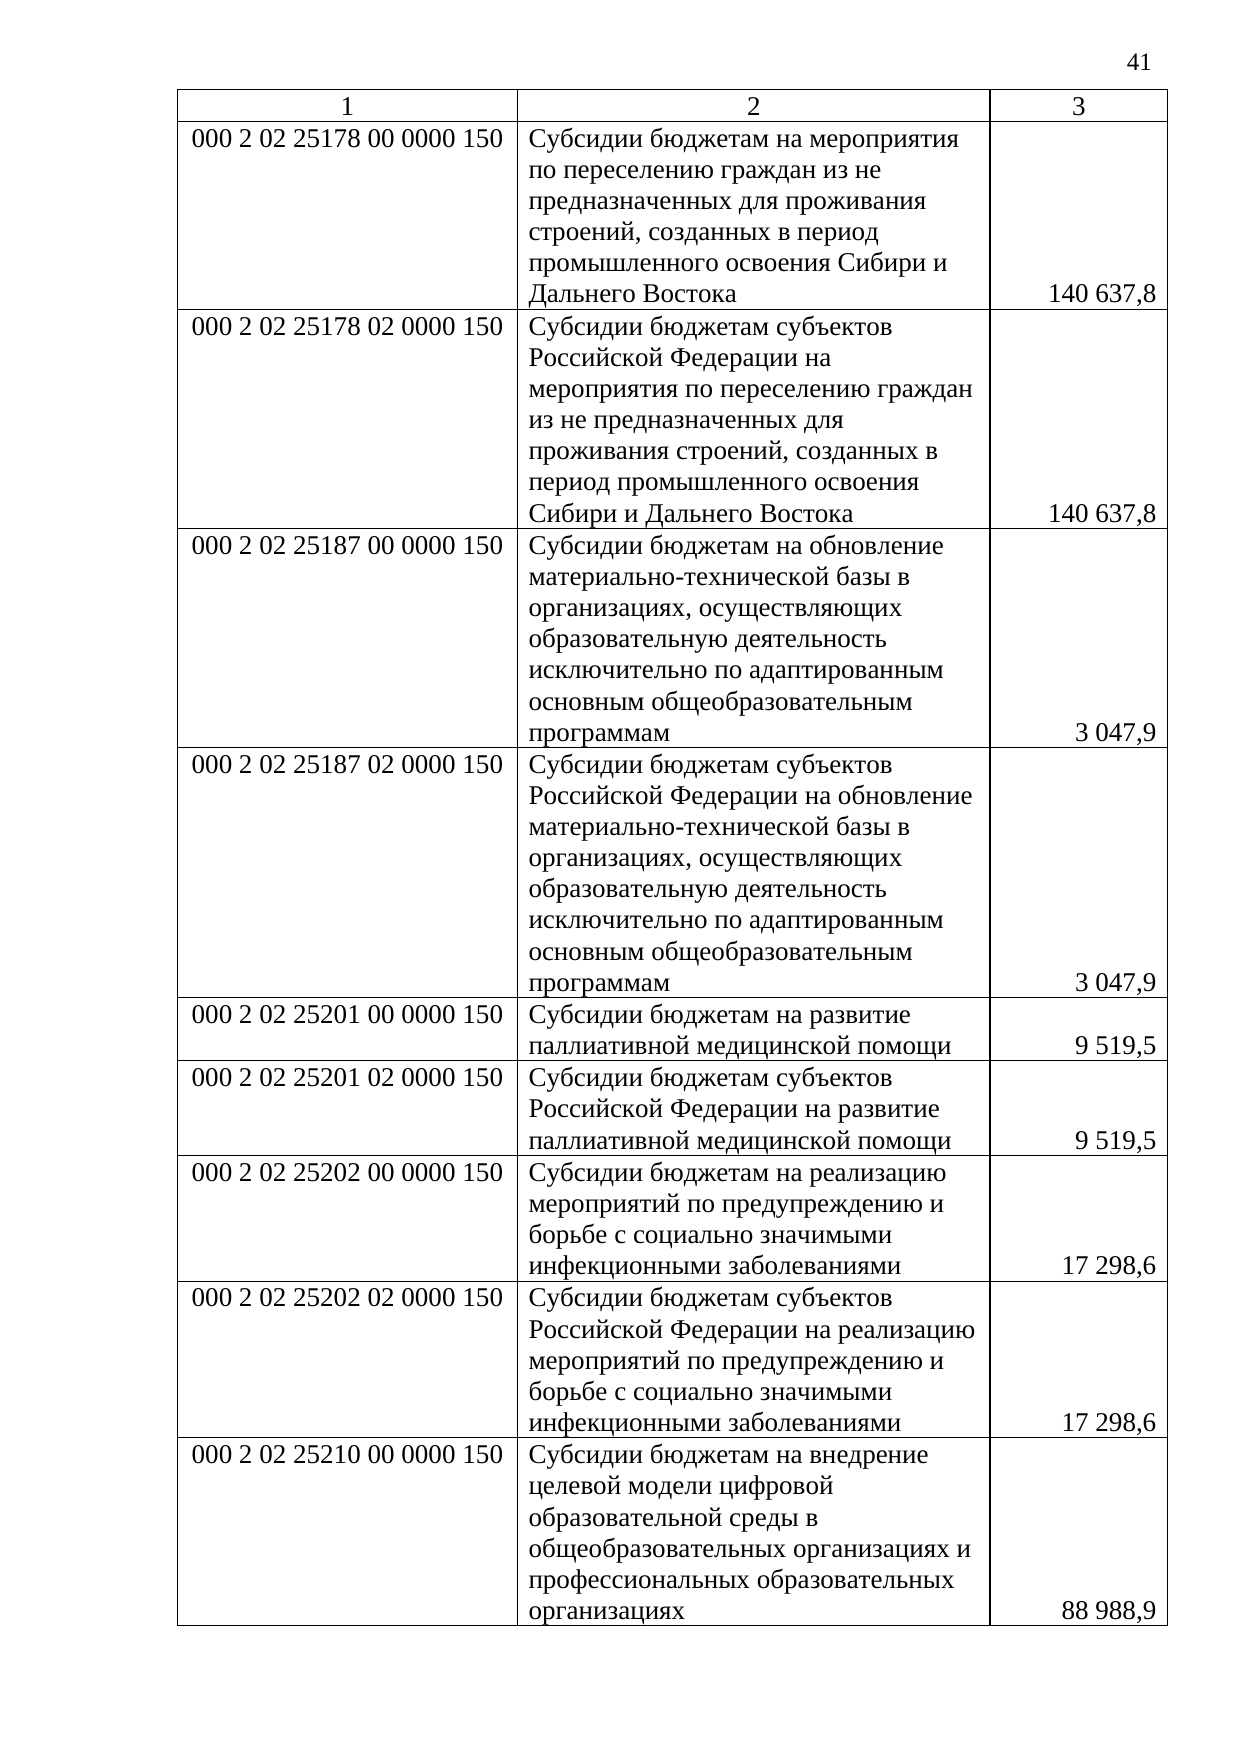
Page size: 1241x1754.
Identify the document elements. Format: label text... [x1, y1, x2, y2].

table_cell Субсидии бюджетам субъектов Российской Федерации на реализацию мероприятий по предупреждению и борьбе с социально значимыми инфекционными заболеваниями [518, 1282, 989, 1437]
table_cell 3 047,9 [991, 748, 1167, 997]
table_cell Субсидии бюджетам субъектов Российской Федерации на обновление материально-технической базы в организациях, осуществляющих образовательную деятельность исключительно по адаптированным основным общеобразовательным программам [518, 748, 989, 997]
table_cell 000 2 02 25210 00 0000 150 [178, 1438, 517, 1625]
table_cell Субсидии бюджетам субъектов Российской Федерации на мероприятия по переселению граждан из не предназначенных для проживания строений, созданных в период промышленного освоения Сибири и Дальнего Востока [518, 310, 989, 528]
table_cell 88 988,9 [991, 1438, 1167, 1625]
table_cell 000 2 02 25187 00 0000 150 [178, 529, 517, 747]
table_cell 000 2 02 25178 00 0000 150 [178, 122, 517, 309]
table_cell 000 2 02 25201 02 0000 150 [178, 1061, 517, 1155]
table_header 3 [991, 90, 1167, 121]
table_cell Субсидии бюджетам на реализацию мероприятий по предупреждению и борьбе с социально значимыми инфекционными заболеваниями [518, 1156, 989, 1281]
table_cell Субсидии бюджетам на развитие паллиативной медицинской помощи [518, 998, 989, 1060]
table_cell Субсидии бюджетам субъектов Российской Федерации на развитие паллиативной медицинской помощи [518, 1061, 989, 1155]
table_cell 000 2 02 25202 02 0000 150 [178, 1282, 517, 1437]
table_header 1 [178, 90, 517, 121]
table_cell 17 298,6 [991, 1156, 1167, 1281]
table_cell 000 2 02 25187 02 0000 150 [178, 748, 517, 997]
table_cell 140 637,8 [991, 310, 1167, 528]
table_cell 9 519,5 [991, 998, 1167, 1060]
table_cell 000 2 02 25178 02 0000 150 [178, 310, 517, 528]
table_cell 140 637,8 [991, 122, 1167, 309]
table_cell 17 298,6 [991, 1282, 1167, 1437]
table_cell 000 2 02 25202 00 0000 150 [178, 1156, 517, 1281]
table_cell Субсидии бюджетам на мероприятия по переселению граждан из не предназначенных для проживания строений, созданных в период промышленного освоения Сибири и Дальнего Востока [518, 122, 989, 309]
table_cell 000 2 02 25201 00 0000 150 [178, 998, 517, 1060]
table_cell 9 519,5 [991, 1061, 1167, 1155]
table_cell 3 047,9 [991, 529, 1167, 747]
table_cell Субсидии бюджетам на внедрение целевой модели цифровой образовательной среды в общеобразовательных организациях и профессиональных образовательных организациях [518, 1438, 989, 1625]
table_cell Субсидии бюджетам на обновление материально-технической базы в организациях, осуществляющих образовательную деятельность исключительно по адаптированным основным общеобразовательным программам [518, 529, 989, 747]
table_header 2 [518, 90, 989, 121]
